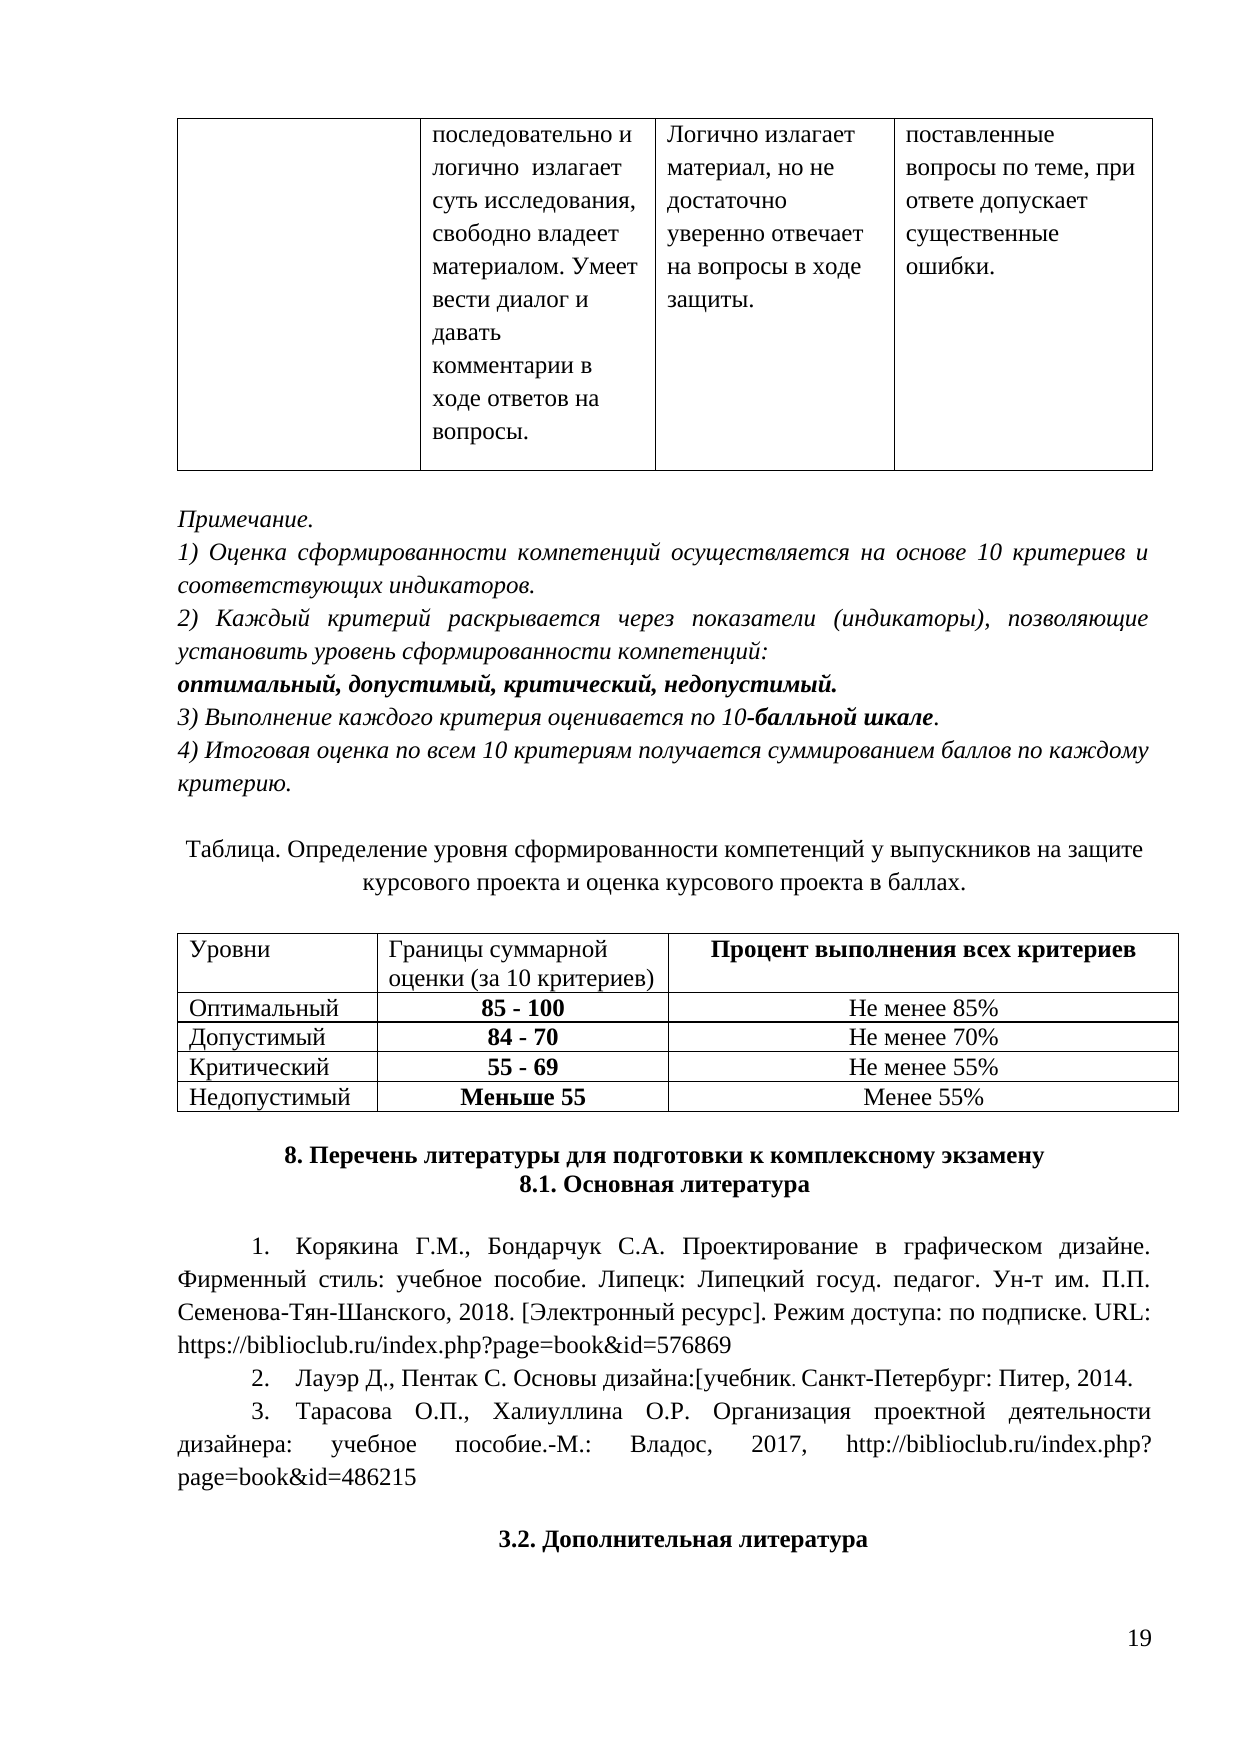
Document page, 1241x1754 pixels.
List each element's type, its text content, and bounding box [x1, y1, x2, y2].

table_cell Оптимальный [178, 993, 377, 1021]
table_cell Менее 55% [669, 1082, 1178, 1111]
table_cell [656, 119, 894, 470]
table_cell 85 - 100 [378, 993, 668, 1021]
text Примечание. [177, 504, 1152, 533]
text 4) Итоговая оценка по всем 10 критериям получается суммированием баллов по каждому критерию. [177, 735, 1152, 797]
text 8.1. Основная литература [177, 1169, 1152, 1198]
text оптимальный, допустимый, критический, недопустимый. [177, 669, 1152, 698]
table_cell Недопустимый [178, 1082, 377, 1111]
table_header Границы суммарной оценки (за 10 критериев) [378, 934, 668, 992]
text 2) Каждый критерий раскрывается через показатели (индикаторы), позволяющие установить уровень сформированности компетенций: [177, 603, 1152, 665]
text 1) Оценка сформированности компетенций осуществляется на основе 10 критериев и соответствующих индикаторов. [177, 537, 1152, 599]
text 8. Перечень литературы для подготовки к комплексному экзамену [177, 1141, 1152, 1169]
table_cell 55 - 69 [378, 1052, 668, 1081]
table_header Процент выполнения всех критериев [669, 934, 1178, 992]
list Тарасова О.П., Халиуллина О.Р. Организация проектной деятельности дизайнера: учебное пособие.-М.: Владос, 2017, http://biblioclub.ru/index.php? page=book&id=486215 [177, 1396, 1152, 1491]
table_cell Меньше 55 [378, 1082, 668, 1111]
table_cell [895, 119, 1152, 470]
table_cell Критический [178, 1052, 377, 1081]
list Лауэр Д., Пентак С. Основы дизайна:[учебник. Санкт-Петербург: Питер, 2014. [177, 1363, 1152, 1392]
table_cell Допустимый [178, 1023, 377, 1051]
list Корякина Г.М., Бондарчук С.А. Проектирование в графическом дизайне. Фирменный стиль: учебное пособие. Липецк: Липецкий госуд. педагог. Ун-т им. П.П. Семенова-Тян-Шанского, 2018. [Электронный ресурс]. Режим доступа: по подписке. URL: https://biblioclub.ru/index.php?page=book&id=576869 [177, 1231, 1152, 1359]
text Таблица. Определение уровня сформированности компетенций у выпускников на защите курсового проекта и оценка курсового проекта в баллах. [177, 834, 1152, 896]
list Дополнительная литература [215, 1524, 1152, 1553]
table_header Уровни [178, 934, 377, 992]
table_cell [421, 119, 655, 470]
table_cell Не менее 85% [669, 993, 1178, 1021]
table_cell Не менее 55% [669, 1052, 1178, 1081]
text 3) Выполнение каждого критерия оценивается по 10-балльной шкале. [177, 702, 1152, 731]
table_cell 84 - 70 [378, 1023, 668, 1051]
table_cell Не менее 70% [669, 1023, 1178, 1051]
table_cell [178, 119, 420, 470]
